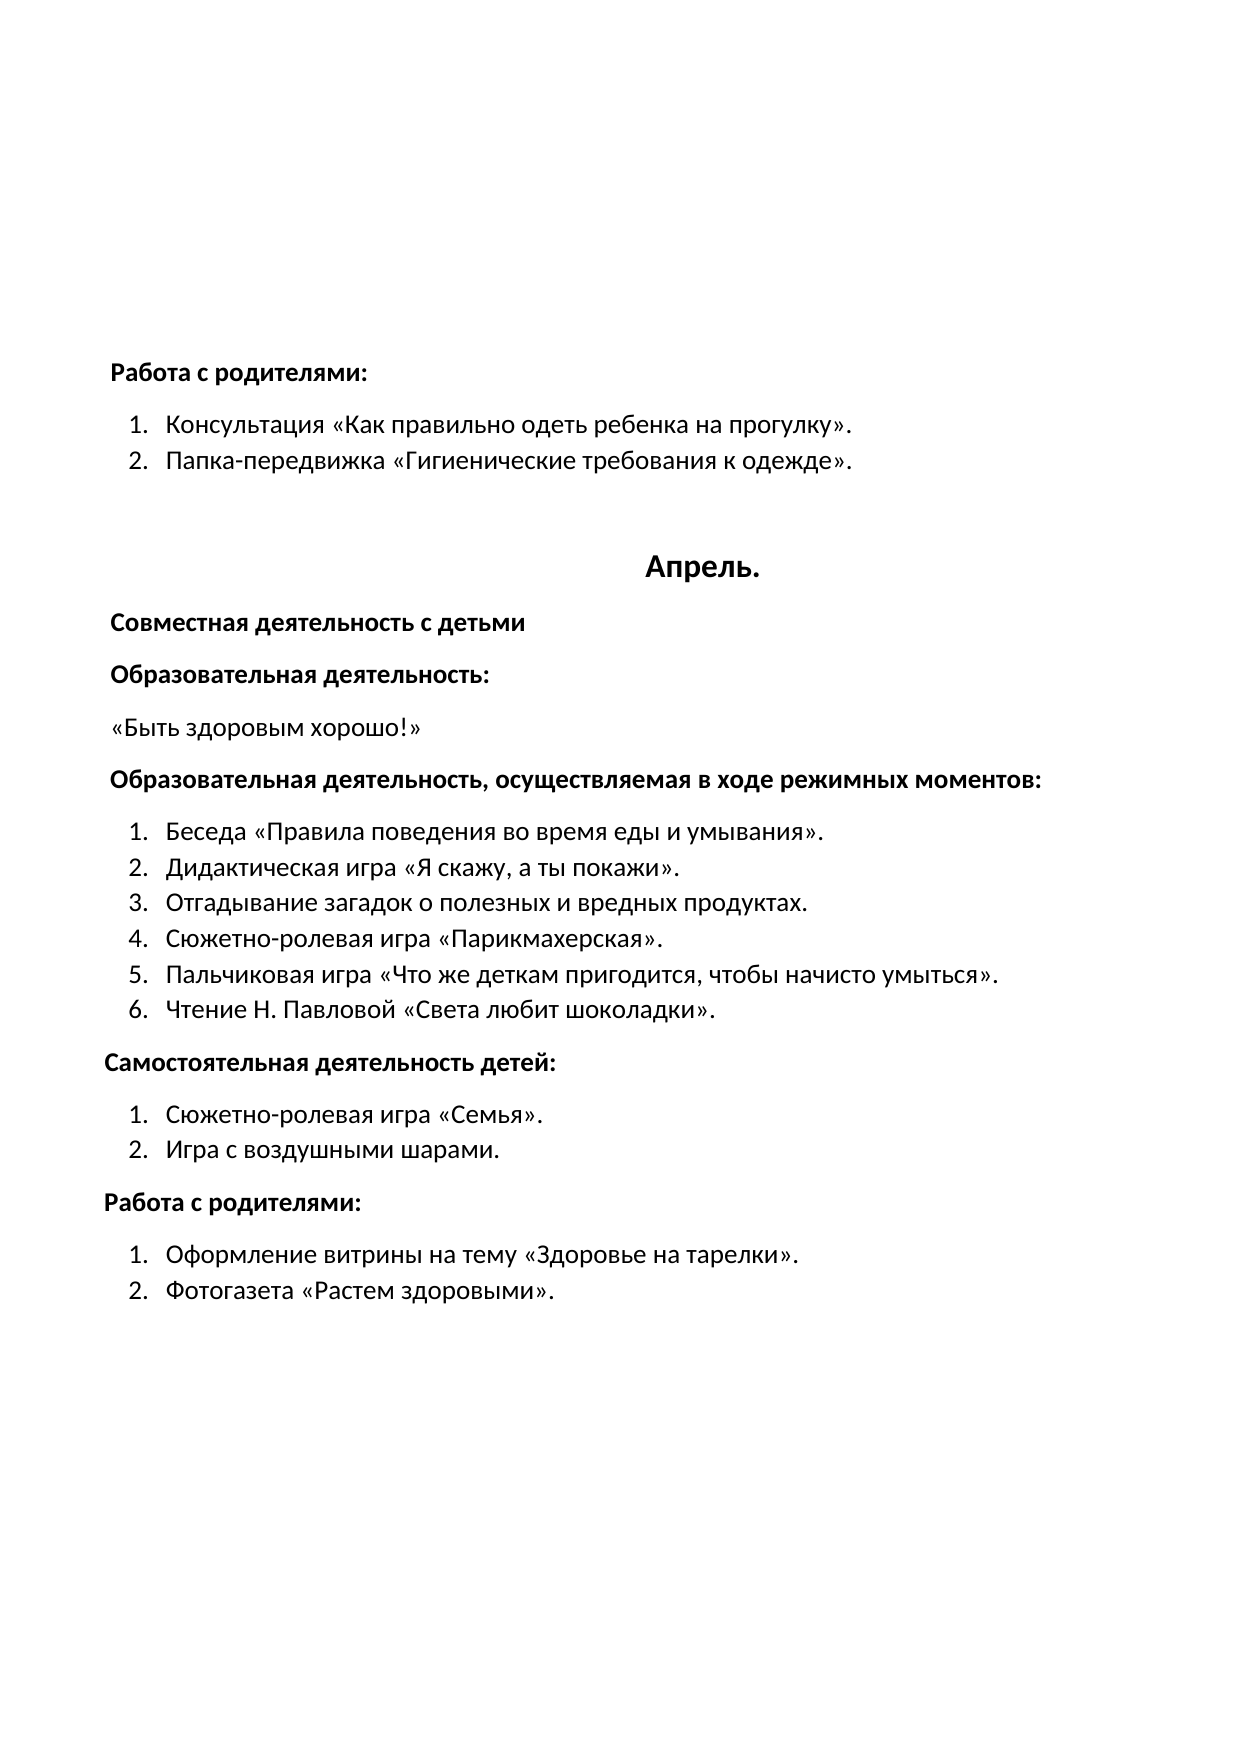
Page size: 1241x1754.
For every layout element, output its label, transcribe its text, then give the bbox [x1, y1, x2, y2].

text Образовательная деятельность, осуществляемая в ходе режимных моментов: [0, 762, 1240, 795]
list Беседа «Правила поведения во время еды и умывания». [128, 814, 1240, 847]
list Апрель. [166, 544, 1240, 585]
list Папка-передвижка «Гигиенические требования к одежде». [128, 443, 1240, 476]
list Дидактическая игра «Я скажу, а ты покажи». [128, 850, 1240, 883]
text Образовательная деятельность: [0, 657, 1240, 691]
text Самостоятельная деятельность детей: [0, 1045, 1240, 1078]
list Чтение Н. Павловой «Света любит шоколадки». [128, 992, 1240, 1026]
text Работа с родителями: [0, 1185, 1240, 1218]
list Сюжетно-ролевая игра «Семья». [128, 1097, 1240, 1130]
list Пальчиковая игра «Что же деткам пригодится, чтобы начисто умыться». [128, 957, 1240, 990]
text Совместная деятельность с детьми [0, 605, 1240, 638]
list Сюжетно-ролевая игра «Парикмахерская». [128, 921, 1240, 954]
text Работа с родителями: [0, 355, 1240, 388]
list Оформление витрины на тему «Здоровье на тарелки». [128, 1237, 1240, 1270]
list Отгадывание загадок о полезных и вредных продуктах. [128, 886, 1240, 919]
text «Быть здоровым хорошо!» [0, 710, 1240, 743]
list Игра с воздушными шарами. [128, 1133, 1240, 1166]
list Консультация «Как правильно одеть ребенка на прогулку». [128, 407, 1240, 441]
list Фотогазета «Растем здоровыми». [128, 1273, 1240, 1306]
